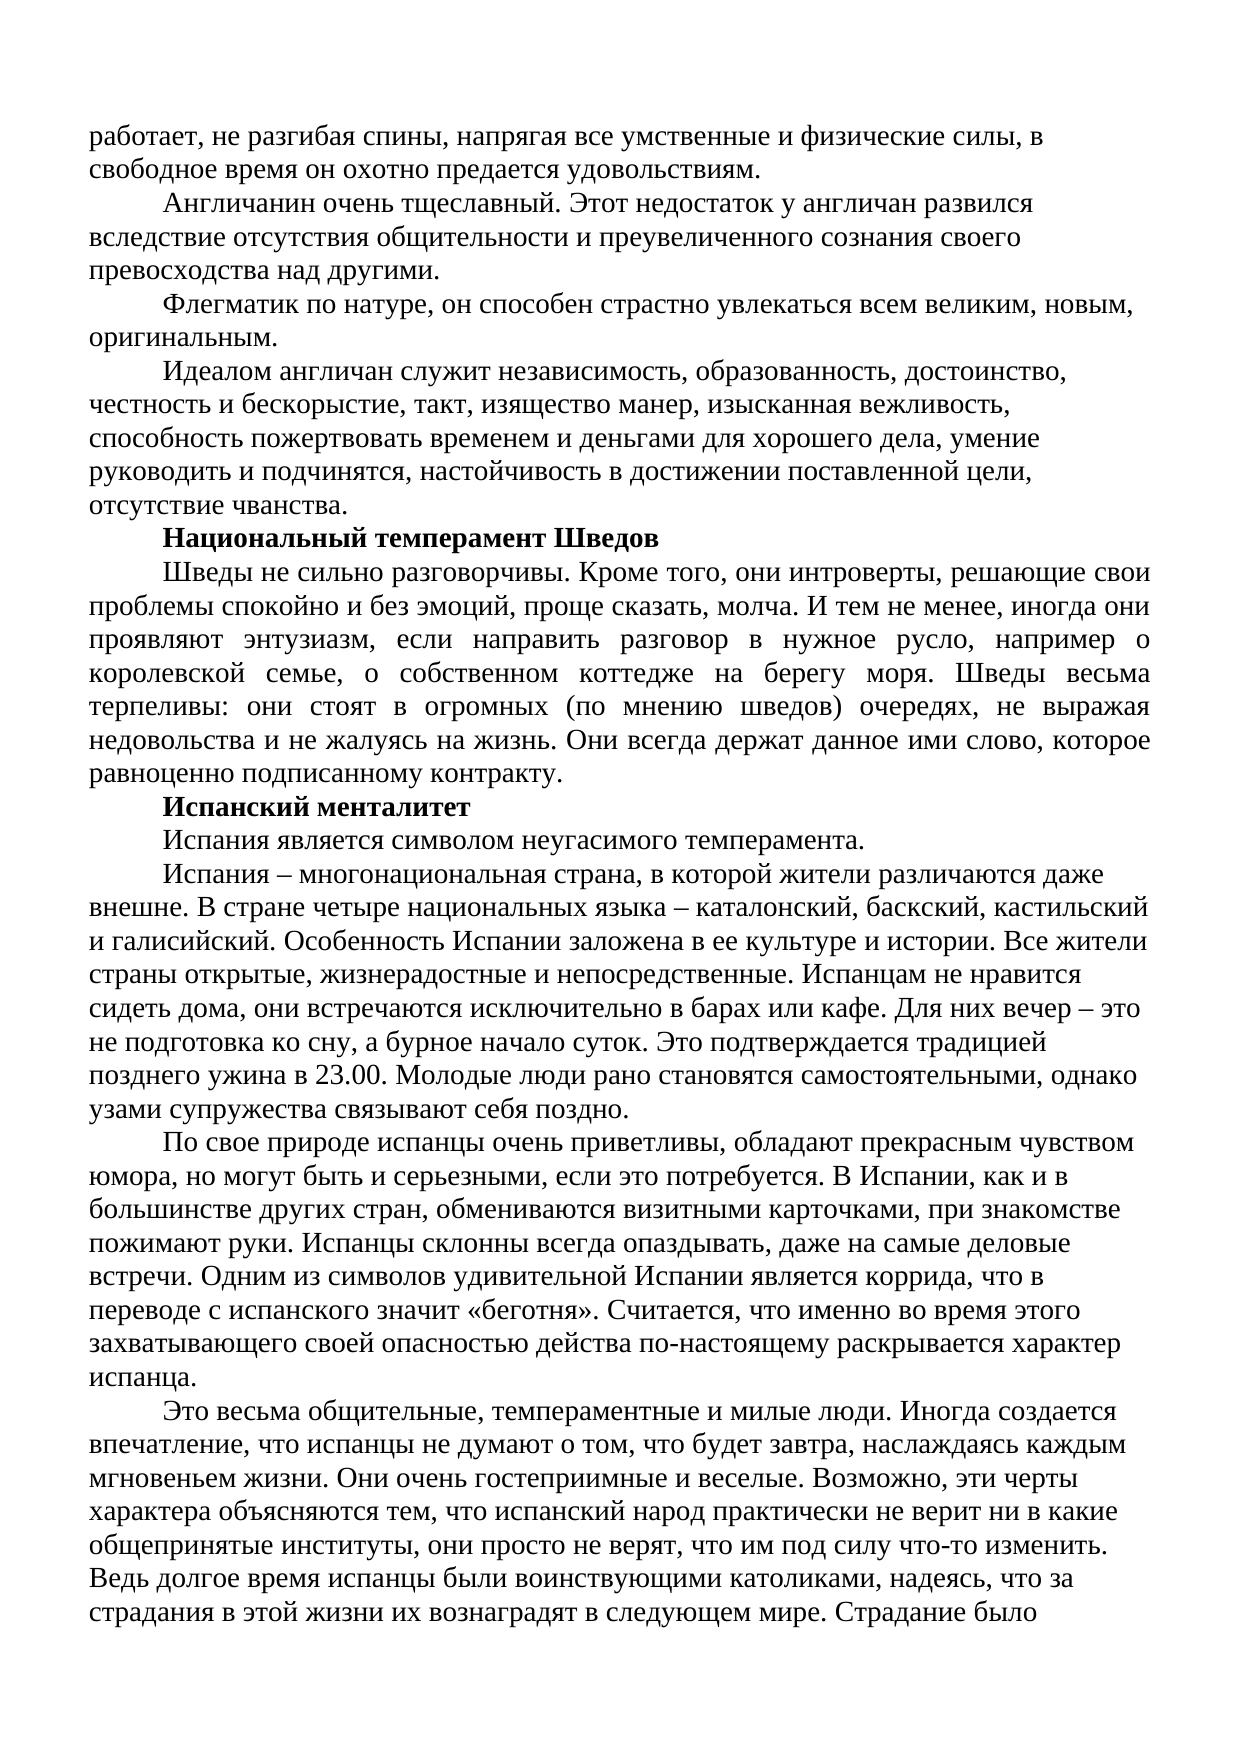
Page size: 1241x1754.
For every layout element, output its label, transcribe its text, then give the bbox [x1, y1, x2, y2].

text Национальный темперамент Шведов [89, 521, 1152, 554]
text По свое природе испанцы очень приветливы, обладают прекрасным чувством юмора, но могут быть и серьезными, если это потребуется. В Испании, как и в большинстве других стран, обмениваются визитными карточками, при знакомстве пожимают руки. Испанцы склонны всегда опаздывать, даже на самые деловые встречи. Одним из символов удивительной Испании является коррида, что в переводе с испанского значит «беготня». Считается, что именно во время этого захватывающего своей опасностью действа по-настоящему раскрывается характер испанца. [89, 1124, 1152, 1393]
text Испания является символом неугасимого темперамента. [89, 822, 1152, 856]
text Идеалом англичан служит независимость, образованность, достоинство, честность и бескорыстие, такт, изящество манер, изысканная вежливость, способность пожертвовать временем и деньгами для хорошего дела, умение руководить и подчинятся, настойчивость в достижении поставленной цели, отсутствие чванства. [89, 353, 1152, 521]
text Шведы не сильно разговорчивы. Кроме того, они интроверты, решающие свои проблемы спокойно и без эмоций, проще сказать, молча. И тем не менее, иногда они проявляют энтузиазм, если направить разговор в нужное русло, например о королевской семье, о собственном коттедже на берегу моря. Шведы весьма терпеливы: они стоят в огромных (по мнению шведов) очередях, не выражая недовольства и не жалуясь на жизнь. Они всегда держат данное ими слово, которое равноценно подписанному контракту. [89, 554, 1152, 789]
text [89, 118, 1152, 185]
text Флегматик по натуре, он способен страстно увлекаться всем великим, новым, оригинальным. [89, 286, 1152, 353]
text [89, 1393, 1152, 1627]
text Испания – многонациональная страна, в которой жители различаются даже внешне. В стране четыре национальных языка – каталонский, баскский, кастильский и галисийский. Особенность Испании заложена в ее культуре и истории. Все жители страны открытые, жизнерадостные и непосредственные. Испанцам не нравится сидеть дома, они встречаются исключительно в барах или кафе. Для них вечер – это не подготовка ко сну, а бурное начало суток. Это подтверждается традицией позднего ужина в 23.00. Молодые люди рано становятся самостоятельными, однако узами супружества связывают себя поздно. [89, 856, 1152, 1124]
subtitle Испанский менталитет [89, 789, 1152, 822]
text Англичанин очень тщеславный. Этот недостаток у англичан развился вследствие отсутствия общительности и преувеличенного сознания своего превосходства над другими. [89, 185, 1152, 286]
